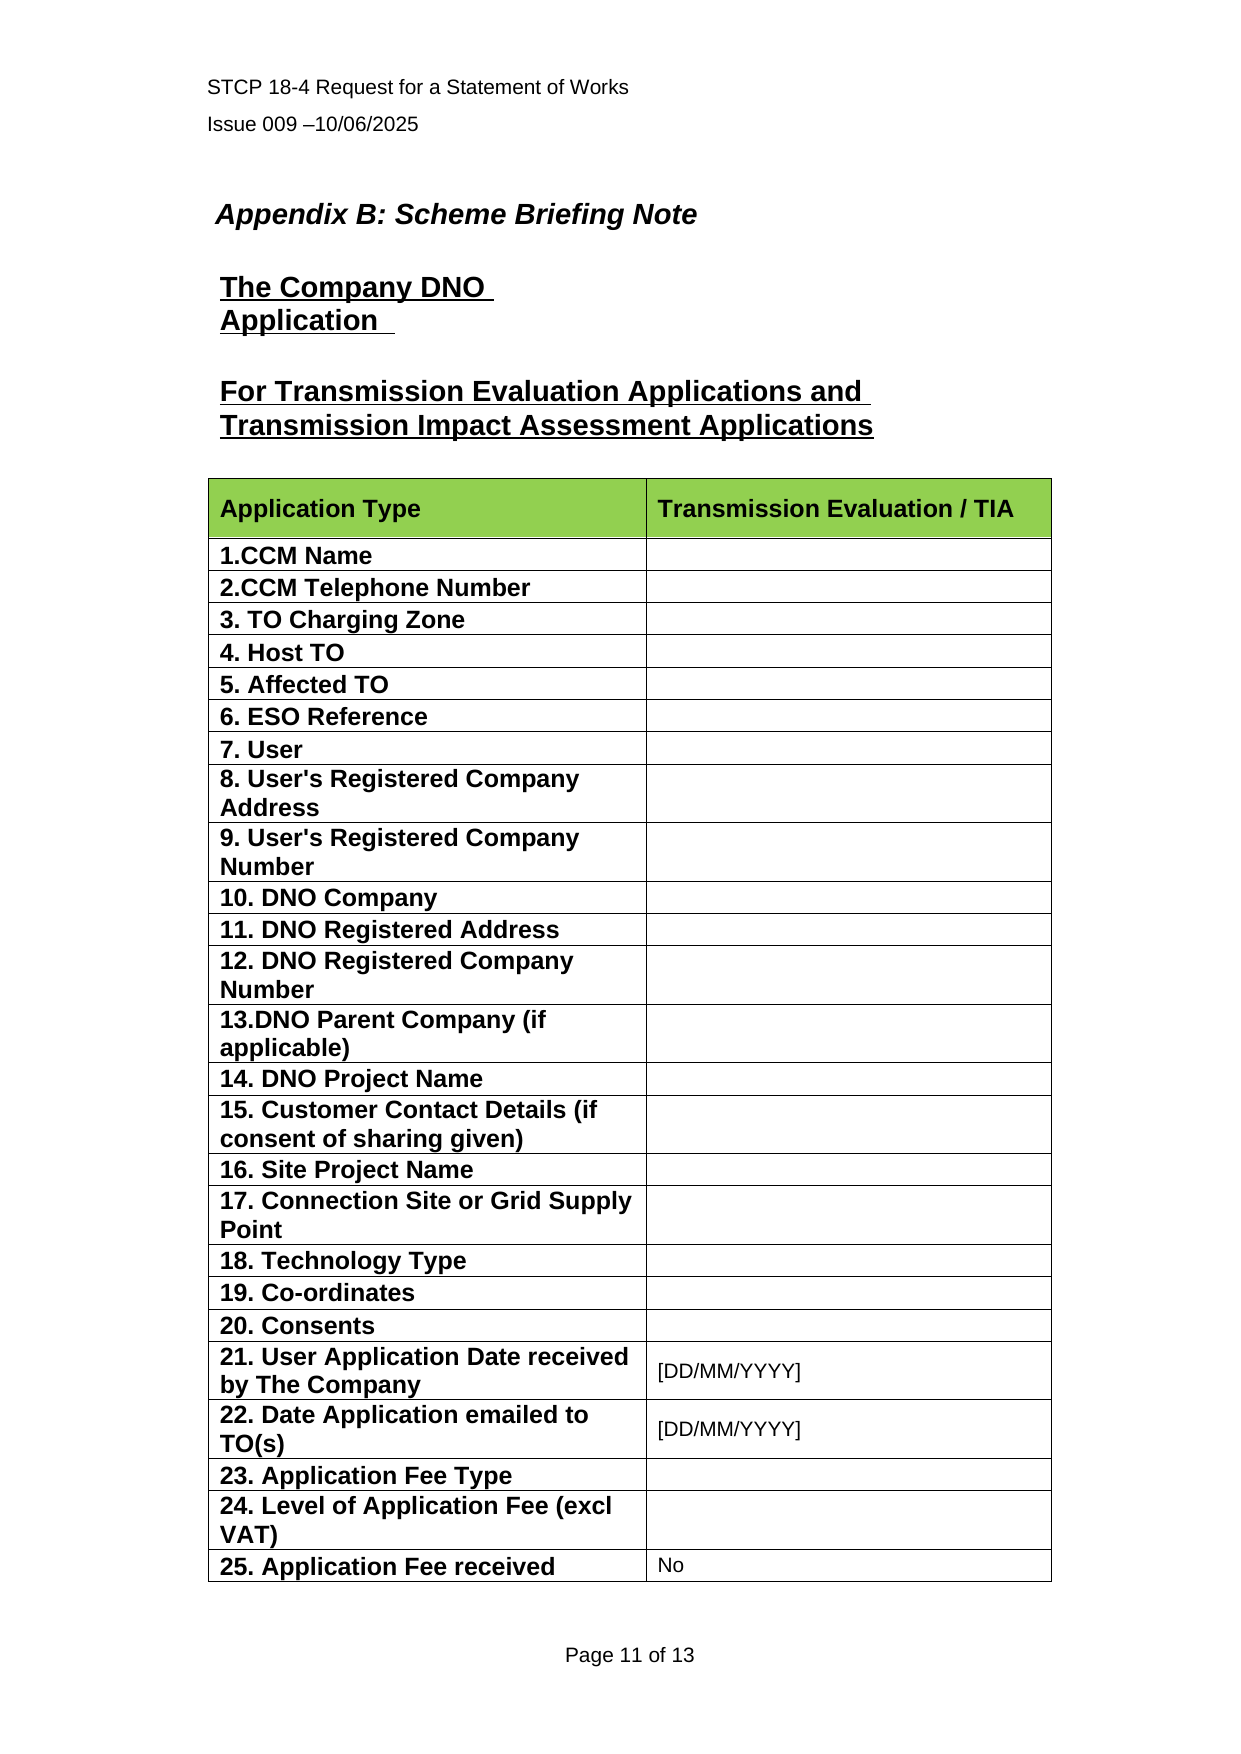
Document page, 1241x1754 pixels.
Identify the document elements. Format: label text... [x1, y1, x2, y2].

subtitle Appendix B: Scheme Briefing Note [207, 197, 1053, 230]
table_header SBN [207, 243, 1053, 1582]
